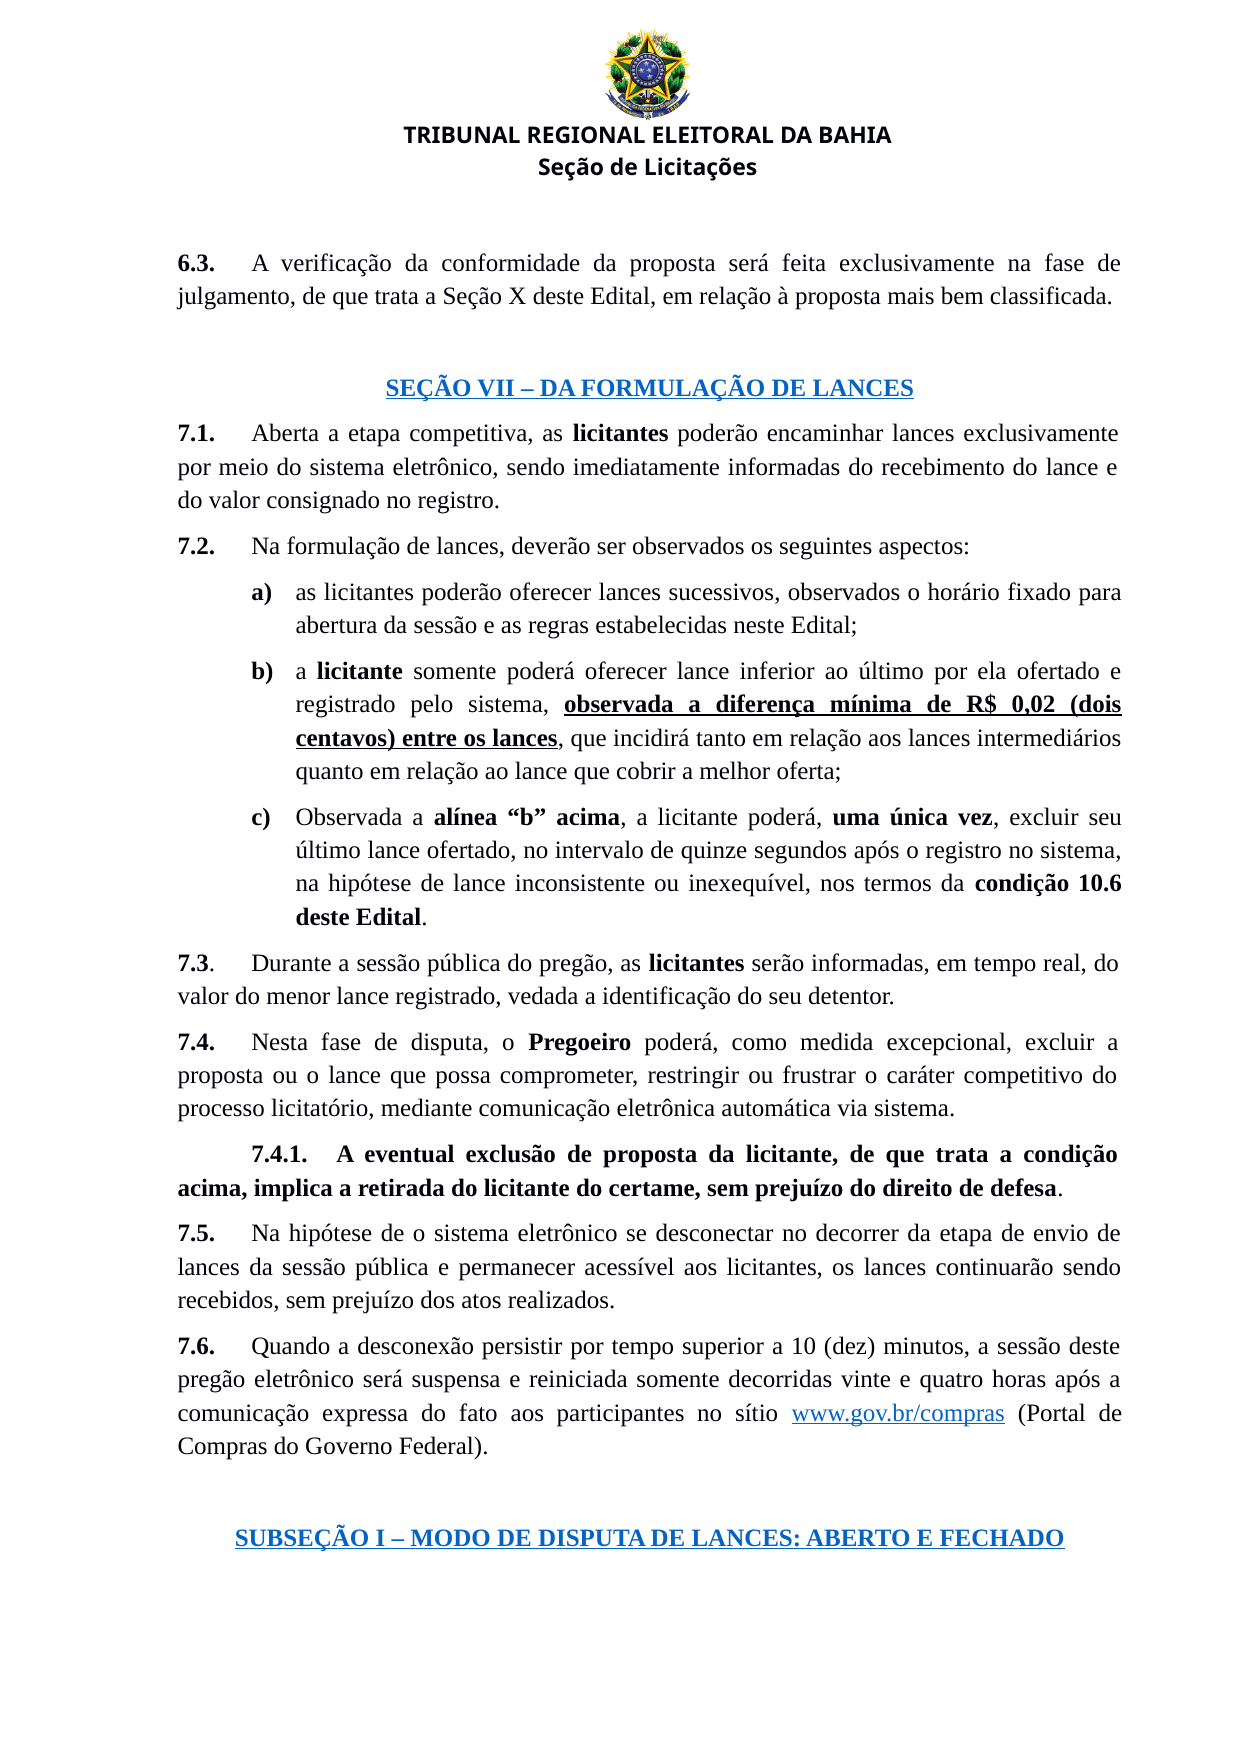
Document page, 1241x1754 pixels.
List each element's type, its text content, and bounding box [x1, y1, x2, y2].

text 7.2. Na formulação de lances, deverão ser observados os seguintes aspectos: [177, 528, 1119, 561]
text 7.6. Quando a desconexão persistir por tempo superior a 10 (dez) minutos, a sessão deste pregão eletrônico será suspensa e reiniciada somente decorridas vinte e quatro horas após a comunicação expressa do fato aos participantes no sítio www.gov.br/compras (Portal de Compras do Governo Federal). [177, 1328, 1122, 1461]
list Observada a alínea “b” acima, a licitante poderá, uma única vez, excluir seu último lance ofertado, no intervalo de quinze segundos após o registro no sistema, na hipótese de lance inconsistente ou inexequível, nos termos da condição 10.6 deste Edital. [251, 798, 1122, 932]
text 7.4.1. A eventual exclusão de proposta da licitante, de que trata a condição acima, implica a retirada do licitante do certame, sem prejuízo do direito de defesa. [177, 1136, 1119, 1203]
text 7.4. Nesta fase de disputa, o Pregoeiro poderá, como medida excepcional, excluir a proposta ou o lance que possa comprometer, restringir ou frustrar o caráter competitivo do processo licitatório, mediante comunicação eletrônica automática via sistema. [177, 1023, 1119, 1123]
text SEÇÃO VII – DA FORMULAÇÃO DE LANCES [177, 369, 1122, 403]
text SUBSEÇÃO I – MODO DE DISPUTA DE LANCES: ABERTO E FECHADO [177, 1519, 1122, 1553]
text 7.5. Na hipótese de o sistema eletrônico se desconectar no decorrer da etapa de envio de lances da sessão pública e permanecer acessível aos licitantes, os lances continuarão sendo recebidos, sem prejuízo dos atos realizados. [177, 1215, 1122, 1315]
text 7.3. Durante a sessão pública do pregão, as licitantes serão informadas, em tempo real, do valor do menor lance registrado, vedada a identificação do seu detentor. [177, 944, 1119, 1011]
list as licitantes poderão oferecer lances sucessivos, observados o horário fixado para abertura da sessão e as regras estabelecidas neste Edital; [251, 573, 1122, 640]
text 7.1. Aberta a etapa competitiva, as licitantes poderão encaminhar lances exclusivamente por meio do sistema eletrônico, sendo imediatamente informadas do recebimento do lance e do valor consignado no registro. [177, 415, 1119, 515]
list a licitante somente poderá oferecer lance inferior ao último por ela ofertado e registrado pelo sistema, observada a diferença mínima de R$ 0,02 (dois centavos) entre os lances, que incidirá tanto em relação aos lances intermediários quanto em relação ao lance que cobrir a melhor oferta; [251, 653, 1122, 786]
text 6.3. A verificação da conformidade da proposta será feita exclusivamente na fase de julgamento, de que trata a Seção X deste Edital, em relação à proposta mais bem classificada. [177, 244, 1122, 311]
